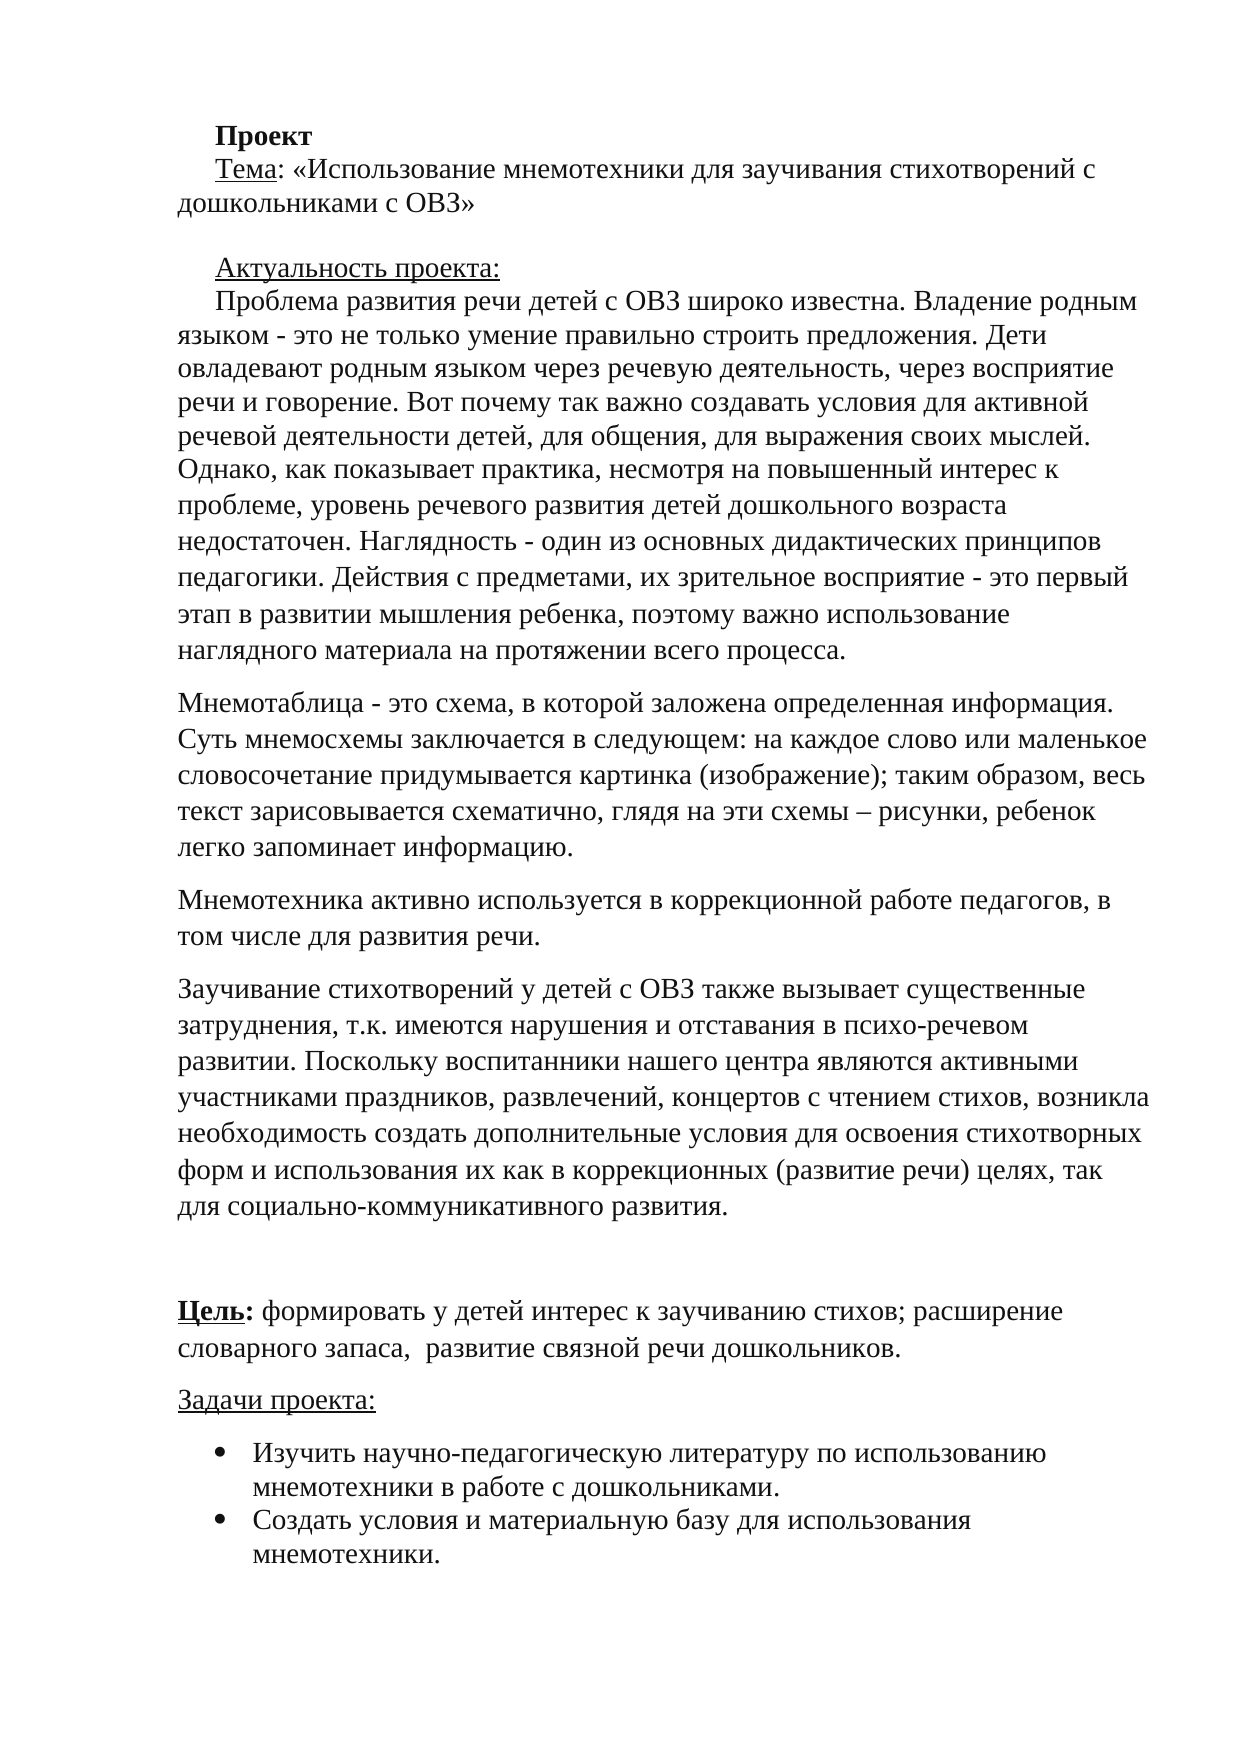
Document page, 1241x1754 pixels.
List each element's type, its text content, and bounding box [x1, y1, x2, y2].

text Однако, как показывает практика, несмотря на повышенный интерес к проблеме, уровень речевого развития детей дошкольного возраста недостаточен. Наглядность - один из основных дидактических принципов педагогики. Действия с предметами, их зрительное восприятие - это первый этап в развитии мышления ребенка, поэтому важно использование наглядного материала на протяжении всего процесса. [177, 451, 1152, 665]
text Проект [177, 118, 1152, 152]
text Заучивание стихотворений у детей с ОВЗ также вызывает существенные затруднения, т.к. имеются нарушения и отставания в психо-речевом развитии. Поскольку воспитанники нашего центра являются активными участниками праздников, развлечений, концертов с чтением стихов, возникла необходимость создать дополнительные условия для освоения стихотворных форм и использования их как в коррекционных (развитие речи) целях, так для социально-коммуникативного развития. [177, 971, 1152, 1221]
text Цель: формировать у детей интерес к заучиванию стихов; расширение словарного запаса, развитие связной речи дошкольников. [177, 1293, 1152, 1363]
text Актуальность проекта: [177, 250, 1152, 283]
list Создать условия и материальную базу для использования мнемотехники. [215, 1502, 1152, 1570]
list Изучить научно-педагогическую литературу по использованию мнемотехники в работе с дошкольниками. [215, 1435, 1152, 1502]
text Проблема развития речи детей с ОВЗ широко известна. Владение родным языком - это не только умение правильно строить предложения. Дети овладевают родным языком через речевую деятельность, через восприятие речи и говорение. Вот почему так важно создавать условия для активной речевой деятельности детей, для общения, для выражения своих мыслей. [177, 283, 1152, 451]
text Мнемотехника активно используется в коррекционной работе педагогов, в том числе для развития речи. [177, 882, 1152, 952]
text Мнемотаблица - это схема, в которой заложена определенная информация. Суть мнемосхемы заключается в следующем: на каждое слово или маленькое словосочетание придумывается картинка (изображение); таким образом, весь текст зарисовывается схематично, глядя на эти схемы – рисунки, ребенок легко запоминает информацию. [177, 685, 1152, 863]
text Задачи проекта: [177, 1382, 1152, 1416]
text Тема: «Использование мнемотехники для заучивания стихотворений с дошкольниками с ОВЗ» [177, 152, 1152, 219]
